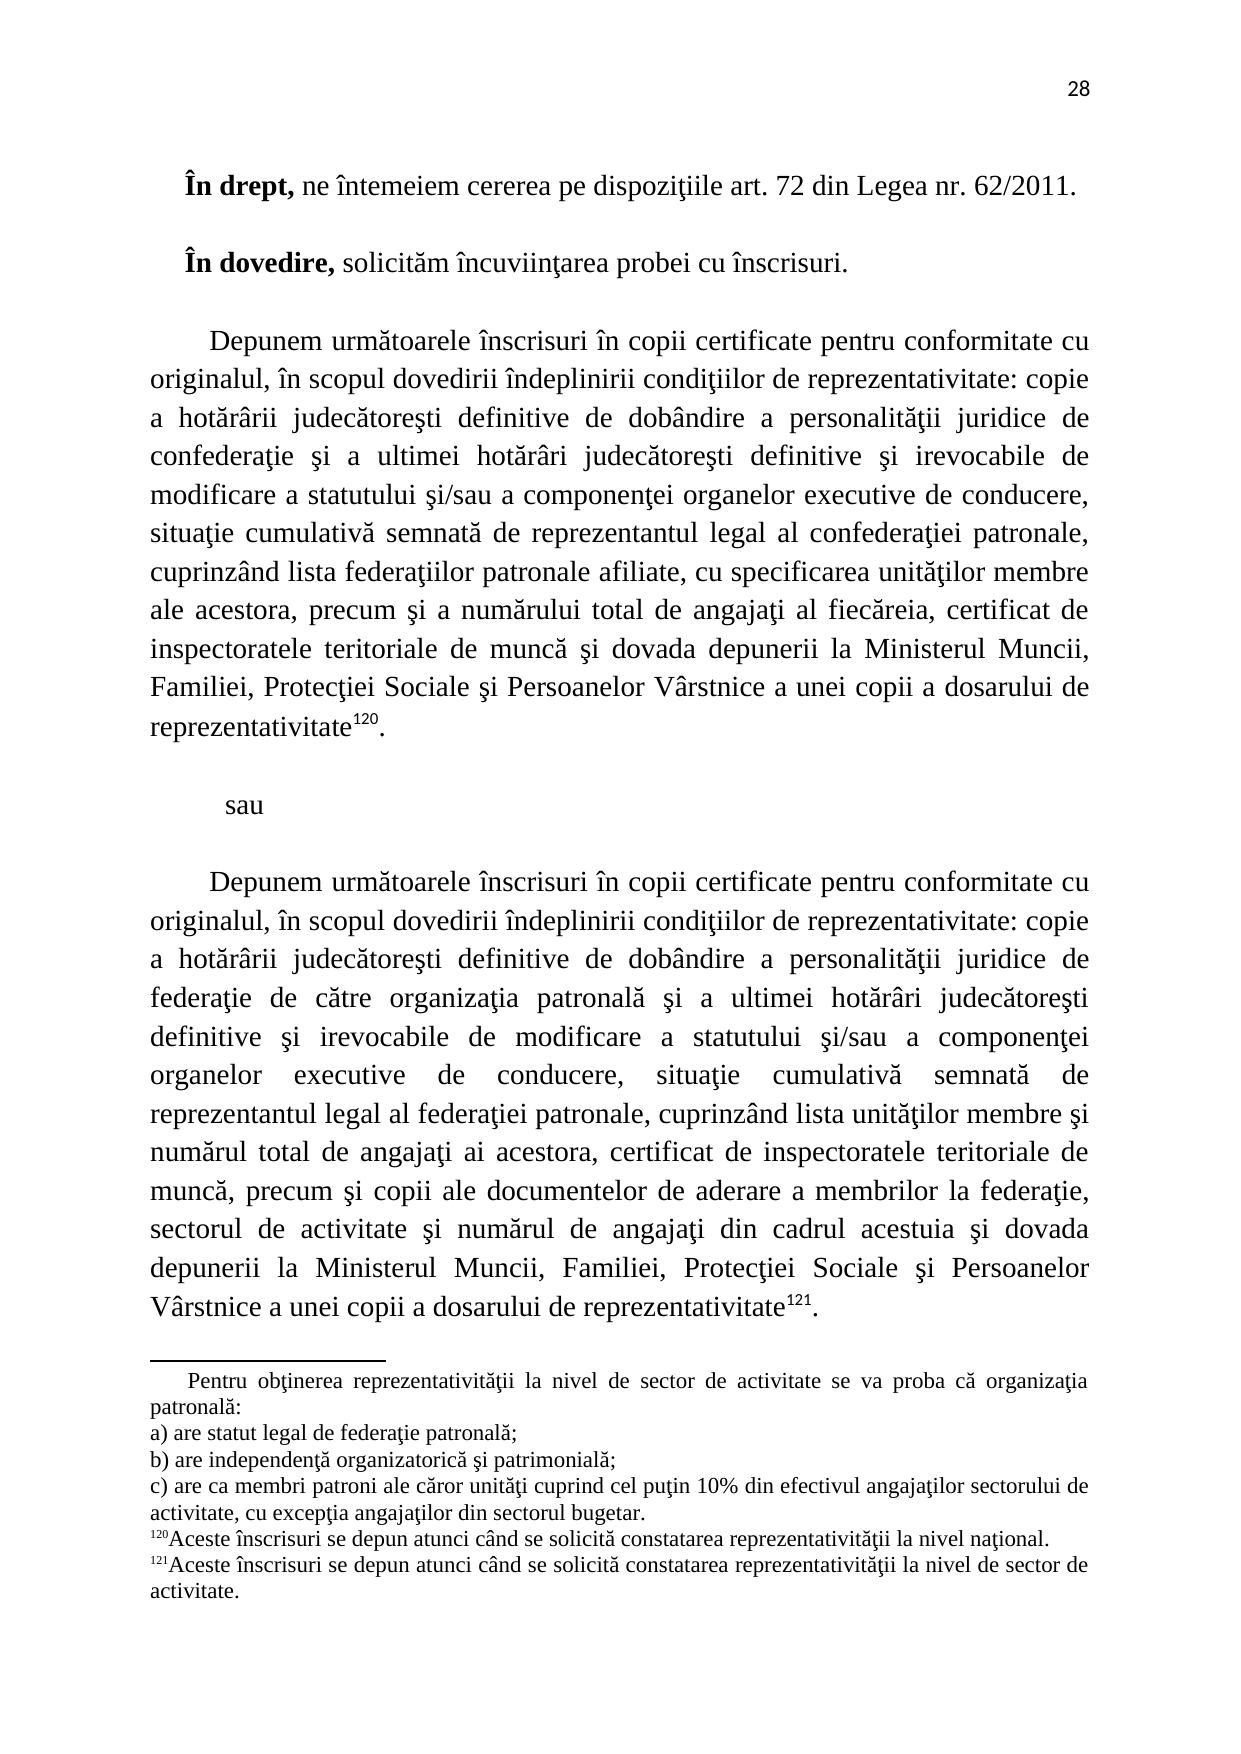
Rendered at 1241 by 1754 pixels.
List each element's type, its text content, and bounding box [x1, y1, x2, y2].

text Depunem următoarele înscrisuri în copii certificate pentru conformitate cu originalul, în scopul dovedirii îndeplinirii condiţiilor de reprezentativitate: copie a hotărârii judecătoreşti definitive de dobândire a personalităţii juridice de federaţie de către organizaţia patronală şi a ultimei hotărâri judecătoreşti definitive şi irevocabile de modificare a statutului şi/sau a componenţei organelor executive de conducere, situaţie cumulativă semnată de reprezentantul legal al federaţiei patronale, cuprinzând lista unităţilor membre şi numărul total de angajaţi ai acestora, certificat de inspectoratele teritoriale de muncă, precum şi copii ale documentelor de aderare a membrilor la federaţie, sectorul de activitate şi numărul de angajaţi din cadrul acestuia şi dovada depunerii la Ministerul Muncii, Familiei, Protecţiei Sociale şi Persoanelor Vârstnice a unei copii a dosarului de reprezentativitate. [150, 864, 1090, 1324]
text În dovedire, solicităm încuviinţarea probei cu înscrisuri. [150, 246, 1090, 279]
text În drept, ne întemeiem cererea pe dispoziţiile art. 72 din Legea nr. 62/2011. [150, 168, 1090, 202]
text Depunem următoarele înscrisuri în copii certificate pentru conformitate cu originalul, în scopul dovedirii îndeplinirii condiţiilor de reprezentativitate: copie a hotărârii judecătoreşti definitive de dobândire a personalităţii juridice de confederaţie şi a ultimei hotărâri judecătoreşti definitive şi irevocabile de modificare a statutului şi/sau a componenţei organelor executive de conducere, situaţie cumulativă semnată de reprezentantul legal al confederaţiei patronale, cuprinzând lista federaţiilor patronale afiliate, cu specificarea unităţilor membre ale acestora, precum şi a numărului total de angajaţi al fiecăreia, certificat de inspectoratele teritoriale de muncă şi dovada depunerii la Ministerul Muncii, Familiei, Protecţiei Sociale şi Persoanelor Vârstnice a unei copii a dosarului de reprezentativitate. [150, 323, 1090, 744]
text sau [184, 787, 1090, 821]
